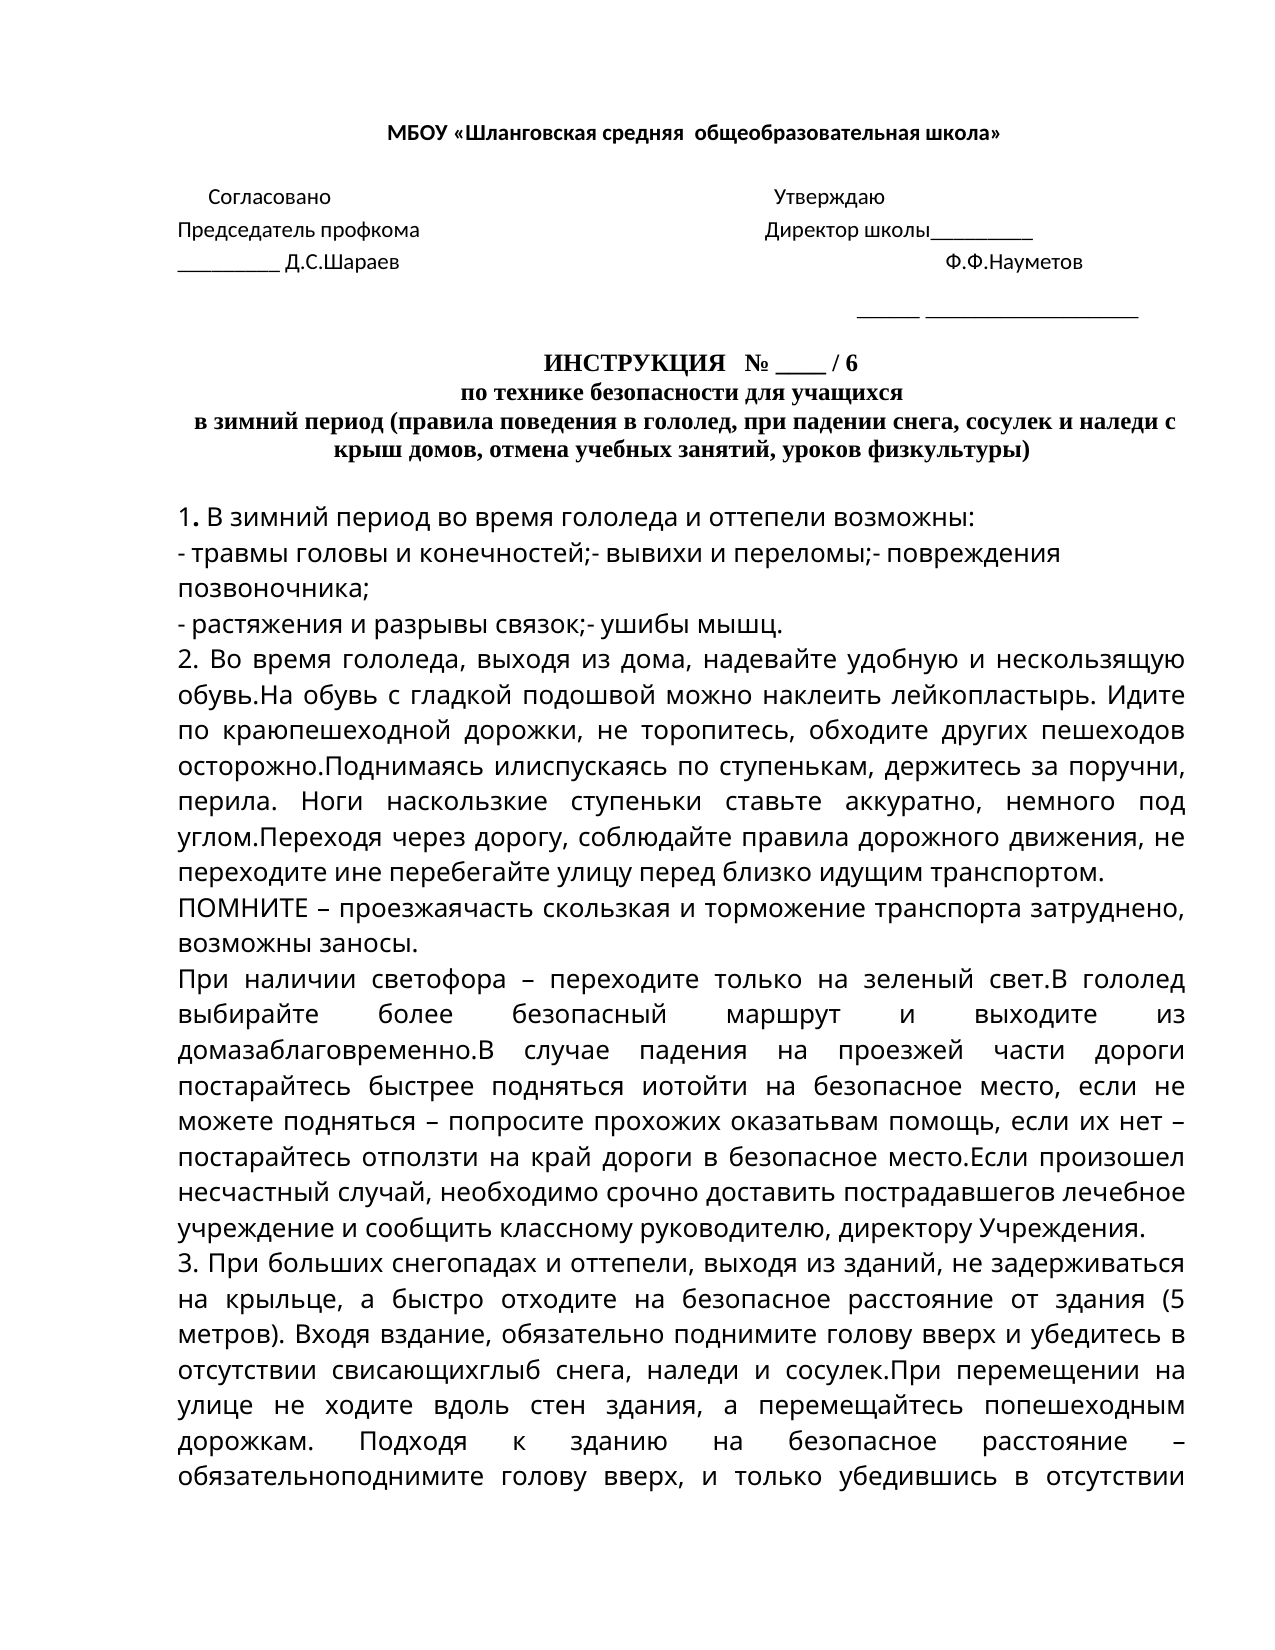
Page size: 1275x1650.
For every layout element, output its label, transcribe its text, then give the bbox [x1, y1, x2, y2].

text 2. Во время гололеда, выходя из дома, надевайте удобную и нескользящую обувь.На обувь с гладкой подошвой можно наклеить лейкопластырь. Идите по краюпешеходной дорожки, не торопитесь, обходите других пешеходов осторожно.Поднимаясь илиспускаясь по ступенькам, держитесь за поручни, перила. Ноги наскользкие ступеньки ставьте аккуратно, немного под углом.Переходя через дорогу, соблюдайте правила дорожного движения, не переходите ине перебегайте улицу перед близко идущим транспортом. [177, 641, 1186, 889]
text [177, 1245, 1186, 1493]
text МБОУ «Шланговская средняя общеобразовательная школа» [177, 118, 1186, 146]
text ПОМНИТЕ – проезжаячасть скользкая и торможение транспорта затруднено, возможны заносы. [177, 889, 1186, 961]
text Председатель профкома Директор школы_________ [177, 215, 1186, 243]
text ИНСТРУКЦИЯ № ____ / 6 [177, 348, 1186, 377]
text - травмы головы и конечностей;- вывихи и переломы;- повреждения позвоночника; [177, 534, 1186, 605]
text по технике безопасности для учащихся [177, 377, 1186, 406]
text 1. В зимний период во время гололеда и оттепели возможны: [177, 499, 1186, 534]
text Согласовано Утверждаю [177, 182, 1186, 211]
text _________ Д.С.Шараев Ф.Ф.Науметов [177, 247, 1186, 275]
text в зимний период (правила поведения в гололед, при падении снега, сосулек и наледи с крыш домов, отмена учебных занятий, уроков физкультуры) [177, 406, 1186, 463]
text При наличии светофора – переходите только на зеленый свет.В гололед выбирайте более безопасный маршрут и выходите из домазаблаговременно.В случае падения на проезжей части дороги постарайтесь быстрее подняться иотойти на безопасное место, если не можете подняться – попросите прохожих оказатьвам помощь, если их нет – постарайтесь отползти на край дороги в безопасное место.Если произошел несчастный случай, необходимо срочно доставить пострадавшегов лечебное учреждение и сообщить классному руководителю, директору Учреждения. [177, 961, 1186, 1245]
text - растяжения и разрывы связок;- ушибы мышц. [177, 605, 1186, 641]
text _____ _________________ [177, 292, 1186, 320]
